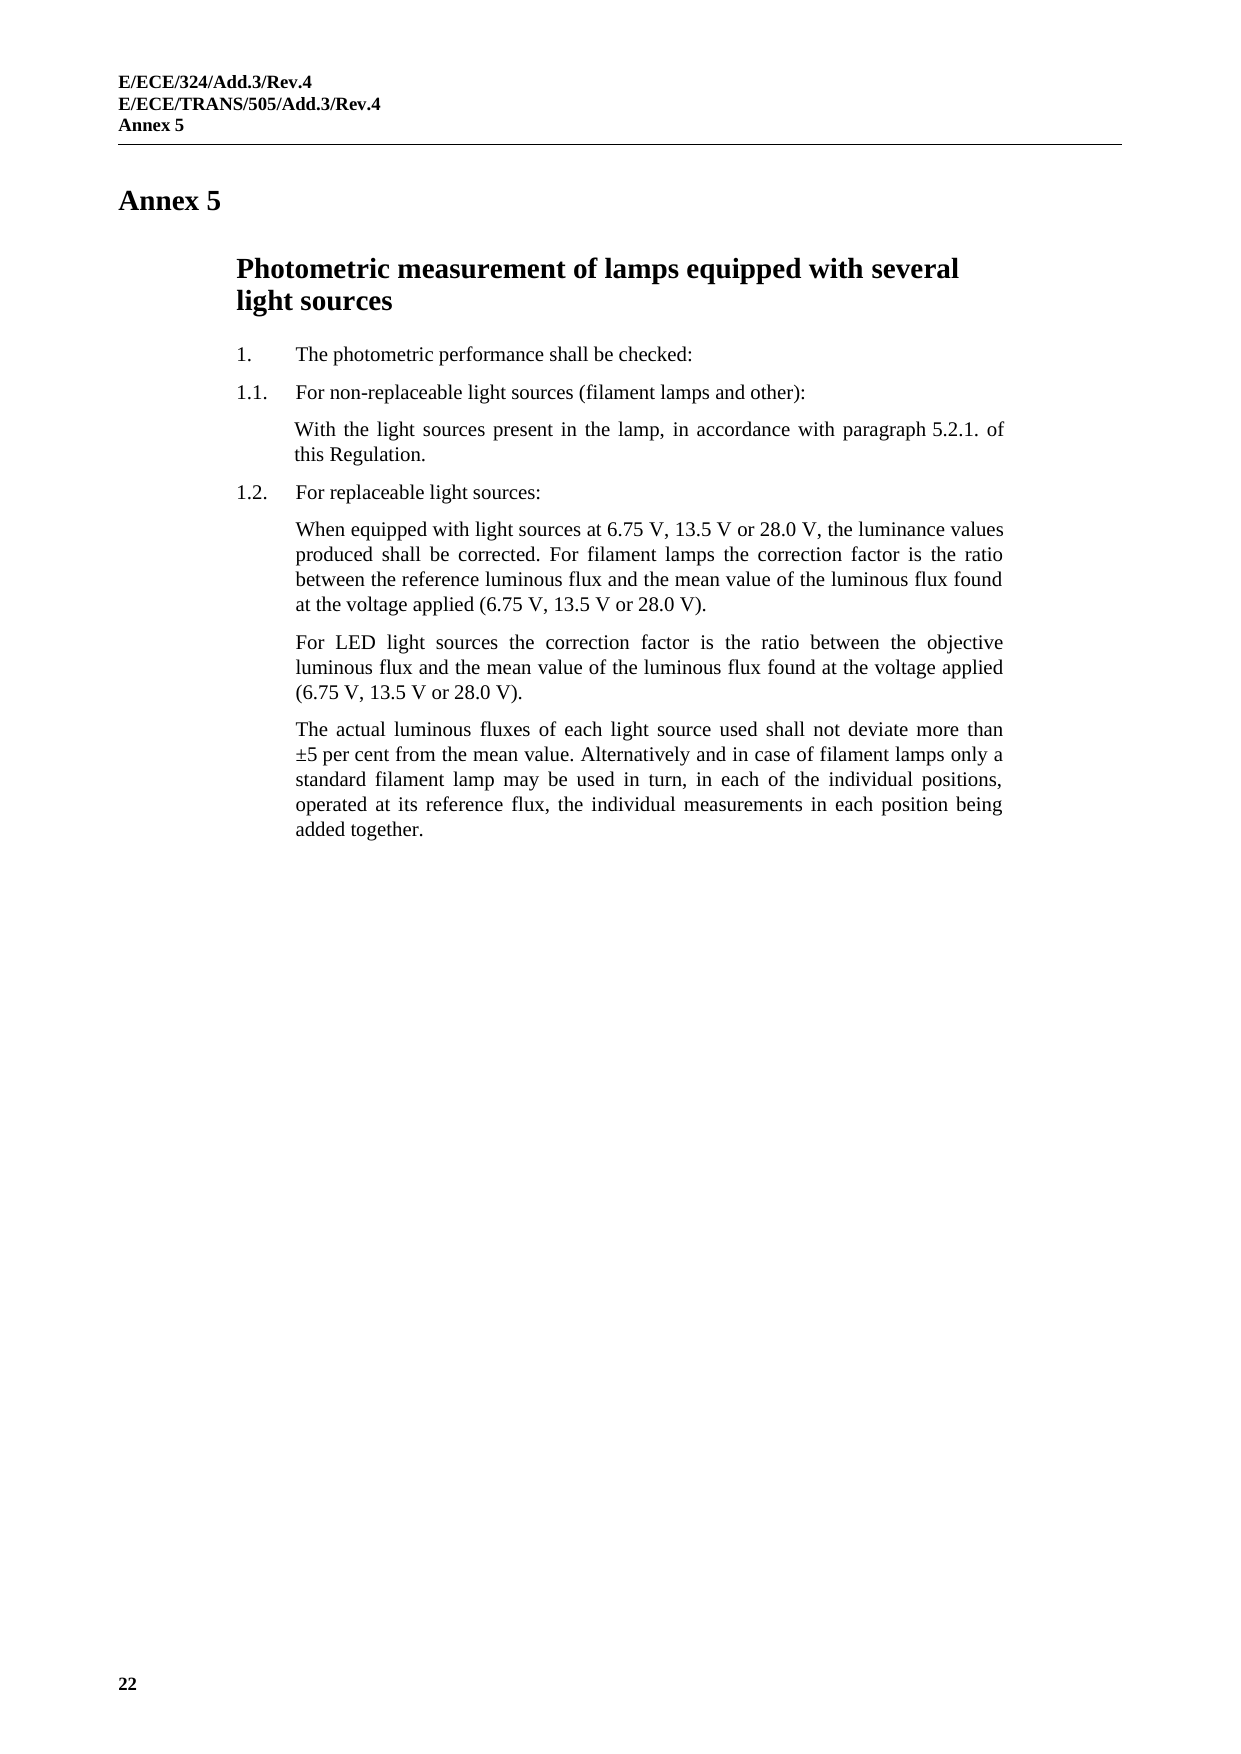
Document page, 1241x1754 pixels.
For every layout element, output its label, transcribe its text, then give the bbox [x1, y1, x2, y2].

text Photometric measurement of lamps equipped with several light sources [118, 254, 1004, 316]
text 1.2. For replaceable light sources: [236, 479, 1004, 504]
text For LED light sources the correction factor is the ratio between the objective luminous flux and the mean value of the luminous flux found at the voltage applied (6.75 V, 13.5 V or 28.0 V). [295, 629, 1004, 704]
text 1.1. For non-replaceable light sources (filament lamps and other): [236, 379, 1004, 404]
text When equipped with light sources at 6.75 V, 13.5 V or 28.0 V, the luminance values produced shall be corrected. For filament lamps the correction factor is the ratio between the reference luminous flux and the mean value of the luminous flux found at the voltage applied (6.75 V, 13.5 V or 28.0 V). [295, 516, 1004, 616]
text 1. The photometric performance shall be checked: [236, 341, 1004, 366]
text The actual luminous fluxes of each light source used shall not deviate more than ±5 per cent from the mean value. Alternatively and in case of filament lamps only a standard filament lamp may be used in turn, in each of the individual positions, operated at its reference flux, the individual measurements in each position being added together. [295, 716, 1004, 841]
text Annex 5 [118, 185, 1004, 216]
text With the light sources present in the lamp, in accordance with paragraph 5.2.1. of this Regulation. [294, 416, 1004, 466]
